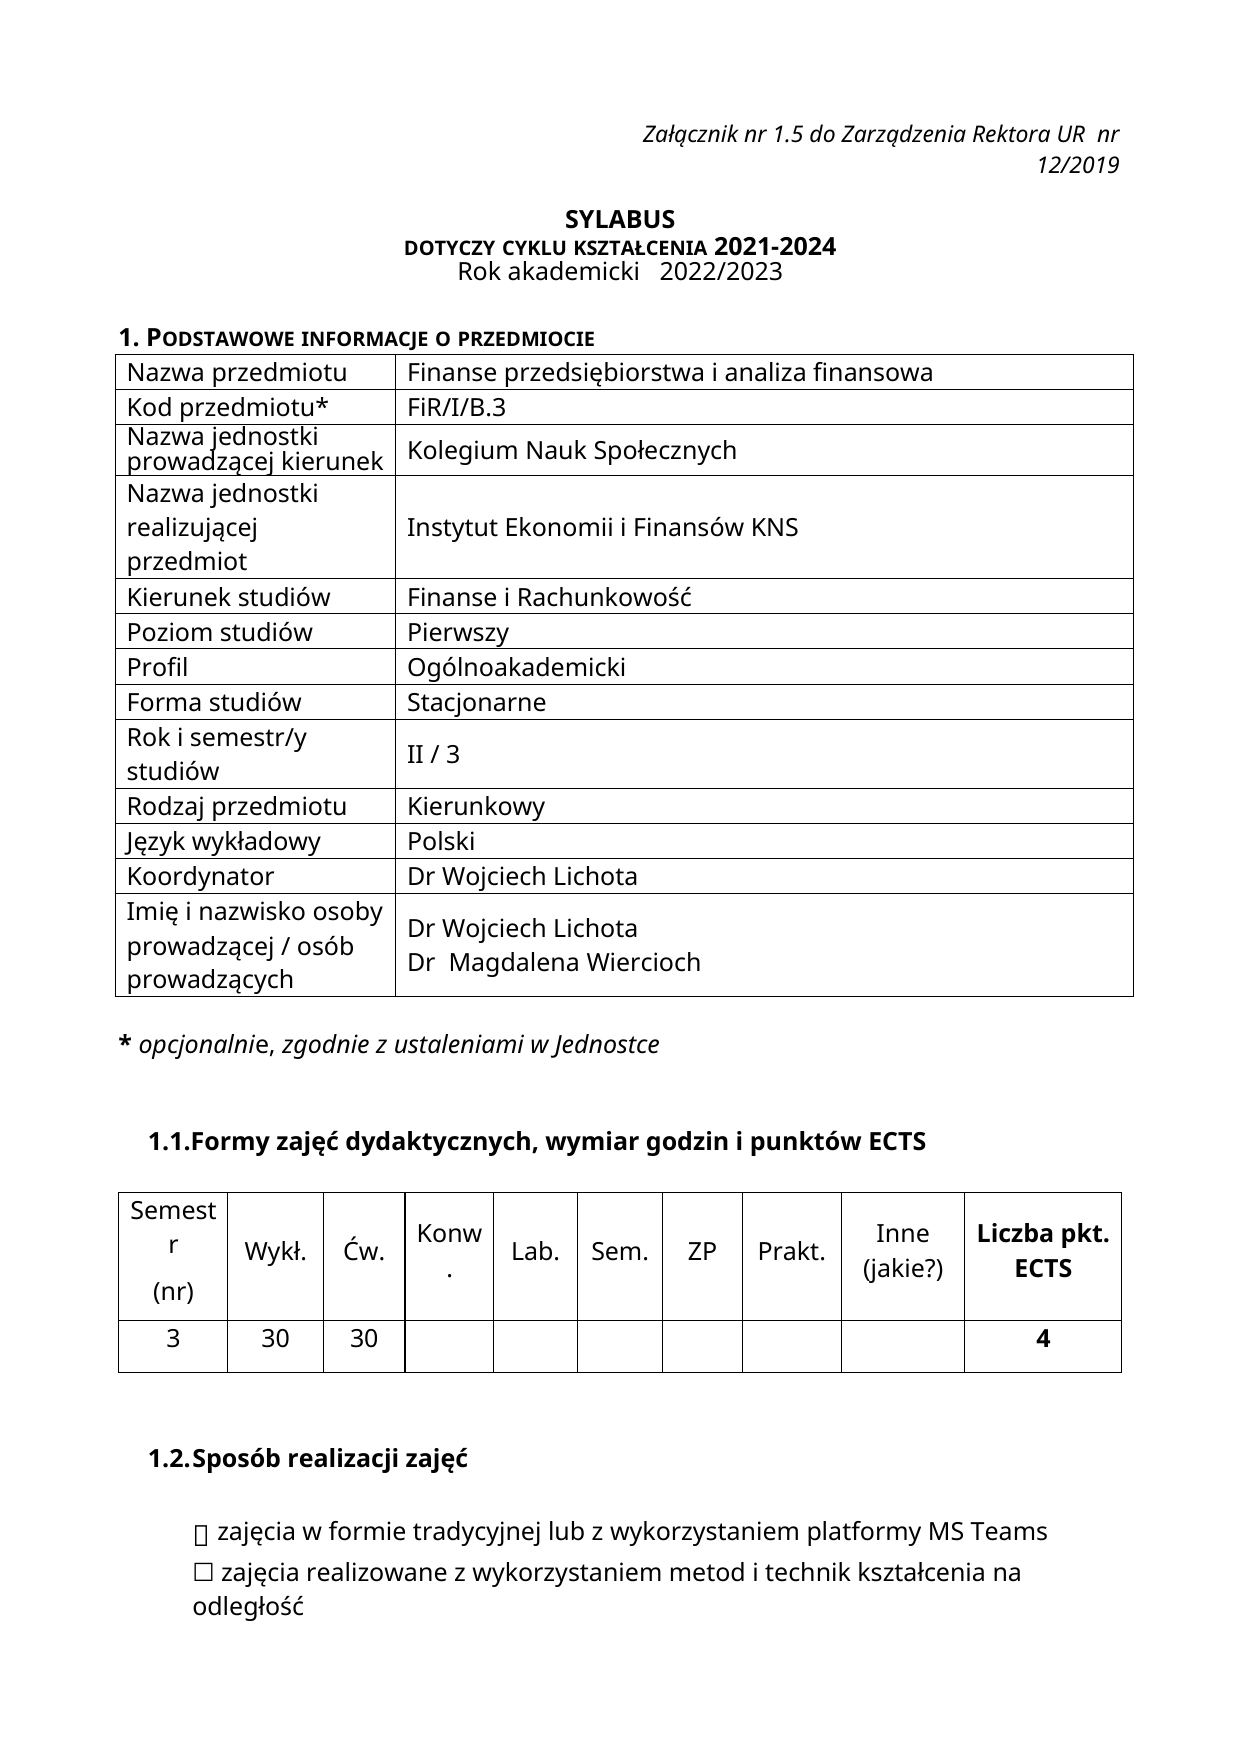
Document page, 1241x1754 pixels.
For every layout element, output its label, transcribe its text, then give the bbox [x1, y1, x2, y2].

table_header Semestr (nr) [119, 1193, 227, 1320]
table_cell 30 [324, 1321, 404, 1372]
text dotyczy cyklu kształcenia 2021-2024 [118, 236, 1122, 261]
table_cell Nazwa jednostki prowadzącej kierunek [116, 425, 395, 475]
table_cell Kod przedmiotu* [116, 390, 395, 424]
table_header Prakt. [743, 1193, 841, 1320]
table_cell Poziom studiów [116, 614, 395, 648]
text SYLABUS [118, 201, 1122, 236]
table_cell 3 [119, 1321, 227, 1372]
text 1.1.Formy zajęć dydaktycznych, wymiar godzin i punktów ECTS [148, 1124, 1122, 1158]
table_cell Stacjonarne [396, 685, 1133, 718]
table_cell 4 [965, 1321, 1121, 1372]
table_header Finanse przedsiębiorstwa i analiza finansowa [396, 355, 1133, 389]
table_cell [578, 1321, 662, 1372]
table_cell II / 3 [396, 720, 1133, 788]
table_cell [494, 1321, 577, 1372]
table_cell Dr Wojciech Lichota [396, 859, 1133, 893]
table_cell 30 [228, 1321, 323, 1372]
text ☐ zajęcia realizowane z wykorzystaniem metod i technik kształcenia na odległość [192, 1554, 1122, 1623]
table_cell [743, 1321, 841, 1372]
table_cell Profil [116, 649, 395, 683]
table_header Konw. [406, 1193, 493, 1320]
text Rok akademicki 2022/2023 [118, 261, 1122, 286]
text  zajęcia w formie tradycyjnej lub z wykorzystaniem platformy MS Teams [192, 1509, 1122, 1554]
table_cell Pierwszy [396, 614, 1133, 648]
table_header Liczba pkt. ECTS [965, 1193, 1121, 1320]
table_header Inne (jakie?) [842, 1193, 964, 1320]
text Załącznik nr 1.5 do Zarządzenia Rektora UR nr 12/2019 [118, 118, 1122, 181]
table_cell [663, 1321, 742, 1372]
table_cell Rok i semestr/y studiów [116, 720, 395, 788]
table_header ZP [663, 1193, 742, 1320]
table_cell FiR/I/B.3 [396, 390, 1133, 424]
table_cell Język wykładowy [116, 824, 395, 858]
table_cell Ogólnoakademicki [396, 649, 1133, 683]
table_header Wykł. [228, 1193, 323, 1320]
table_cell Nazwa jednostki realizującej przedmiot [116, 476, 395, 578]
table_cell Kolegium Nauk Społecznych [396, 425, 1133, 475]
text 1. Podstawowe informacje o przedmiocie [118, 319, 1122, 354]
table_cell [406, 1321, 493, 1372]
table_cell Finanse i Rachunkowość [396, 579, 1133, 613]
table_cell Imię i nazwisko osoby prowadzącej / osób prowadzących [116, 894, 395, 996]
table_cell Kierunek studiów [116, 579, 395, 613]
table_cell Kierunkowy [396, 789, 1133, 823]
table_header Ćw. [324, 1193, 404, 1320]
table_cell Koordynator [116, 859, 395, 893]
table_cell Polski [396, 824, 1133, 858]
text 1.2. Sposób realizacji zajęć [148, 1441, 1122, 1475]
table_cell Instytut Ekonomii i Finansów KNS [396, 476, 1133, 578]
table_cell Forma studiów [116, 685, 395, 718]
table_header Nazwa przedmiotu [116, 355, 395, 389]
table_header Sem. [578, 1193, 662, 1320]
text * opcjonalnie, zgodnie z ustaleniami w Jednostce [118, 1026, 1122, 1061]
table_cell Rodzaj przedmiotu [116, 789, 395, 823]
table_header Lab. [494, 1193, 577, 1320]
table_cell Dr Wojciech Lichota Dr Magdalena Wiercioch [396, 894, 1133, 996]
table_cell [842, 1321, 964, 1372]
